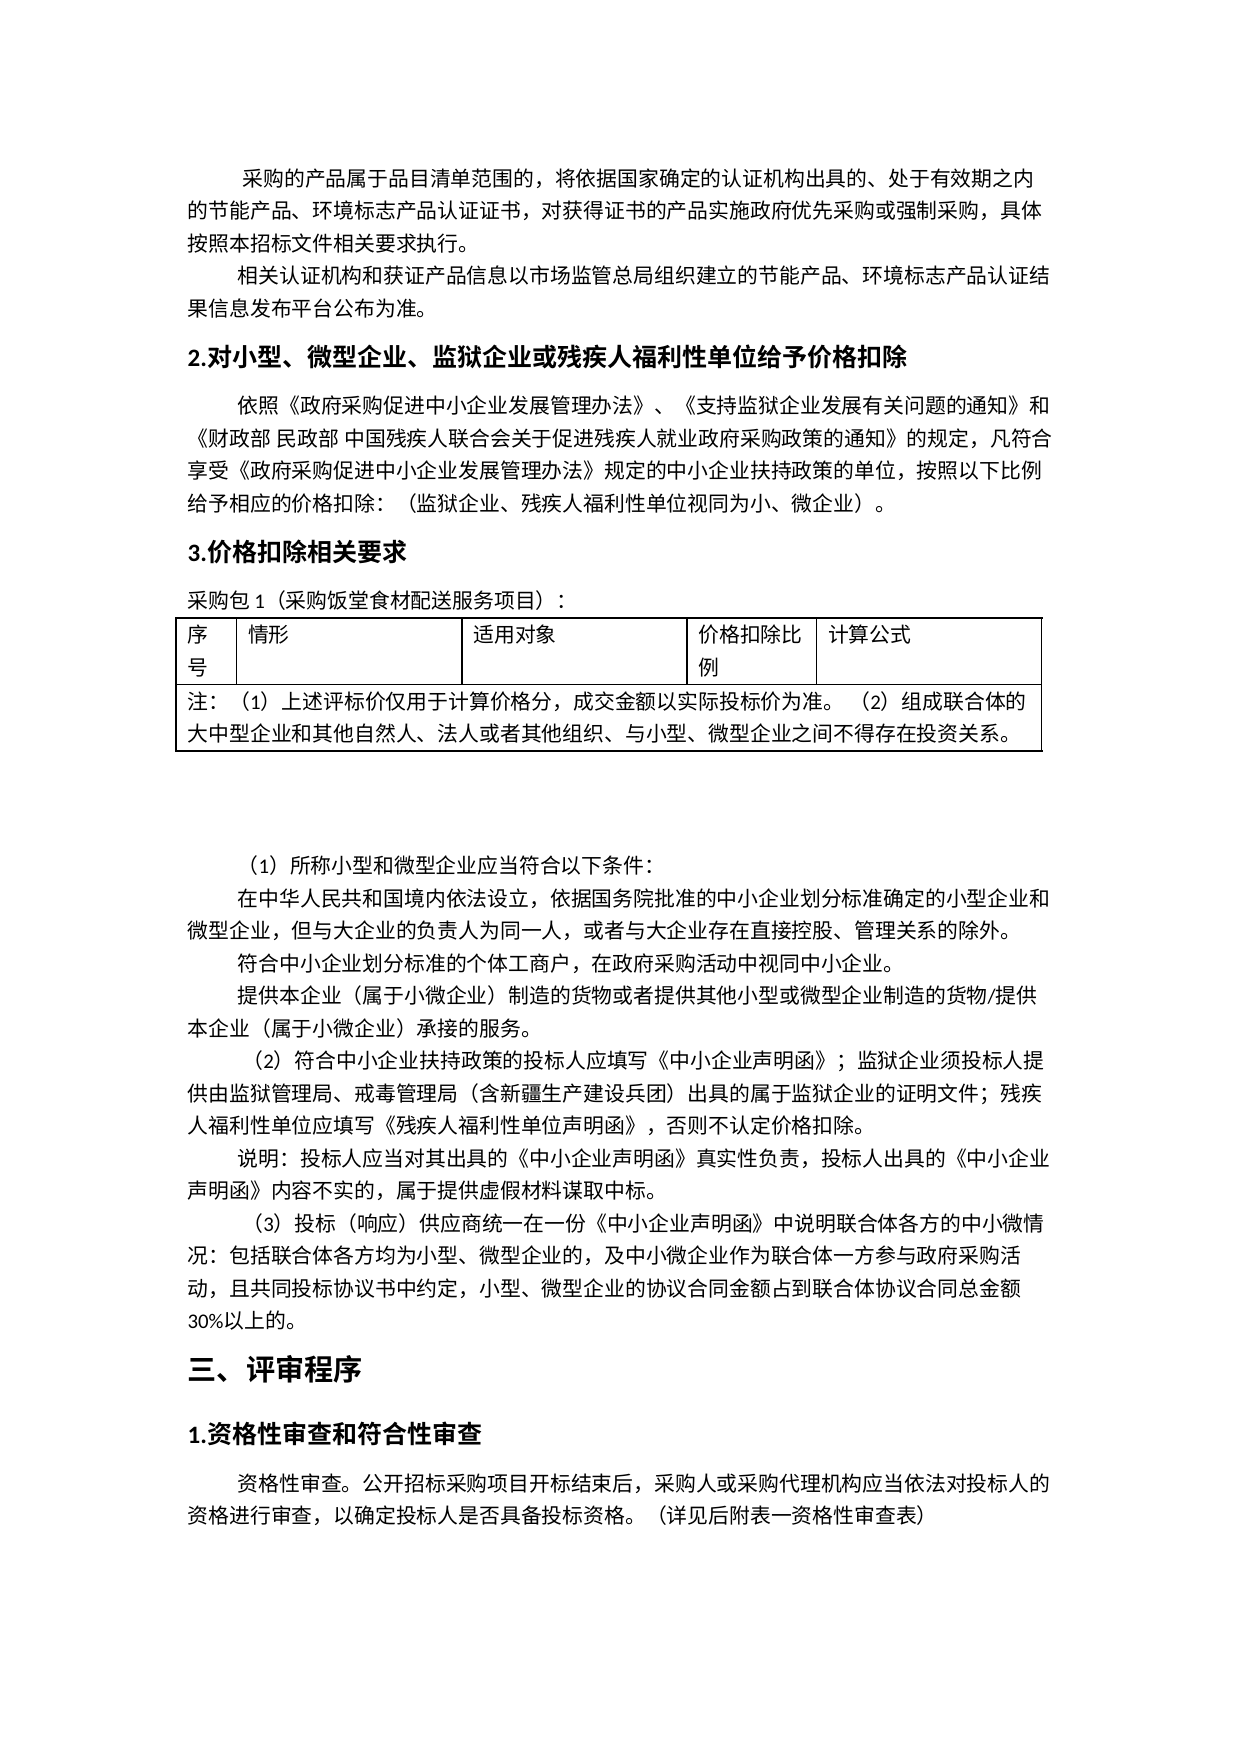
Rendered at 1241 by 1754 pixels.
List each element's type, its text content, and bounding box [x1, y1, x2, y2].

table_header 适用对象 [463, 619, 686, 683]
text 符合中小企业划分标准的个体工商户，在政府采购活动中视同中小企业。 [187, 947, 1053, 979]
table_cell 注：（1）上述评标价仅用于计算价格分，成交金额以实际投标价为准。 （2）组成联合体的大中型企业和其他自然人、法人或者其他组织、与小型、微型企业之间不得存在投资关系。 [177, 685, 1041, 750]
text 采购的产品属于品目清单范围的，将依据国家确定的认证机构出具的、处于有效期之内的节能产品、环境标志产品认证证书，对获得证书的产品实施政府优先采购或强制采购，具体按照本招标文件相关要求执行。 [187, 162, 1053, 259]
table_header 计算公式 [817, 619, 1041, 683]
table_header 价格扣除比例 [688, 619, 816, 683]
text 2.对小型、微型企业、监狱企业或残疾人福利性单位给予价格扣除 [187, 324, 1053, 389]
text （2）符合中小企业扶持政策的投标人应填写《中小企业声明函》；监狱企业须投标人提供由监狱管理局、戒毒管理局（含新疆生产建设兵团）出具的属于监狱企业的证明文件；残疾人福利性单位应填写《残疾人福利性单位声明函》，否则不认定价格扣除。 [187, 1044, 1053, 1142]
text 在中华人民共和国境内依法设立，依据国务院批准的中小企业划分标准确定的小型企业和微型企业，但与大企业的负责人为同一人，或者与大企业存在直接控股、管理关系的除外。 [187, 882, 1053, 947]
text 资格性审查。公开招标采购项目开标结束后，采购人或采购代理机构应当依法对投标人的资格进行审查，以确定投标人是否具备投标资格。（详见后附表一资格性审查表） [187, 1467, 1053, 1532]
text 说明：投标人应当对其出具的《中小企业声明函》真实性负责，投标人出具的《中小企业声明函》内容不实的，属于提供虚假材料谋取中标。 [187, 1142, 1053, 1207]
text 提供本企业（属于小微企业）制造的货物或者提供其他小型或微型企业制造的货物/提供本企业（属于小微企业）承接的服务。 [187, 979, 1053, 1044]
text 3.价格扣除相关要求 [187, 519, 1053, 584]
text 三、评审程序 [187, 1337, 1053, 1402]
table_header 情形 [237, 619, 461, 683]
text 采购包1（采购饭堂食材配送服务项目）： [187, 584, 1053, 617]
text 1.资格性审查和符合性审查 [187, 1402, 1053, 1467]
text 相关认证机构和获证产品信息以市场监管总局组织建立的节能产品、环境标志产品认证结果信息发布平台公布为准。 [187, 259, 1053, 324]
text （1）所称小型和微型企业应当符合以下条件： [187, 849, 1053, 882]
text 依照《政府采购促进中小企业发展管理办法》、《支持监狱企业发展有关问题的通知》和《财政部 民政部 中国残疾人联合会关于促进残疾人就业政府采购政策的通知》的规定，凡符合享受《政府采购促进中小企业发展管理办法》规定的中小企业扶持政策的单位，按照以下比例给予相应的价格扣除：（监狱企业、残疾人福利性单位视同为小、微企业）。 [187, 389, 1053, 519]
text （3）投标（响应）供应商统一在一份《中小企业声明函》中说明联合体各方的中小微情况：包括联合体各方均为小型、微型企业的，及中小微企业作为联合体一方参与政府采购活动，且共同投标协议书中约定，小型、微型企业的协议合同金额占到联合体协议合同总金额30%以上的。 [187, 1207, 1053, 1337]
table_header 序号 [177, 619, 236, 683]
